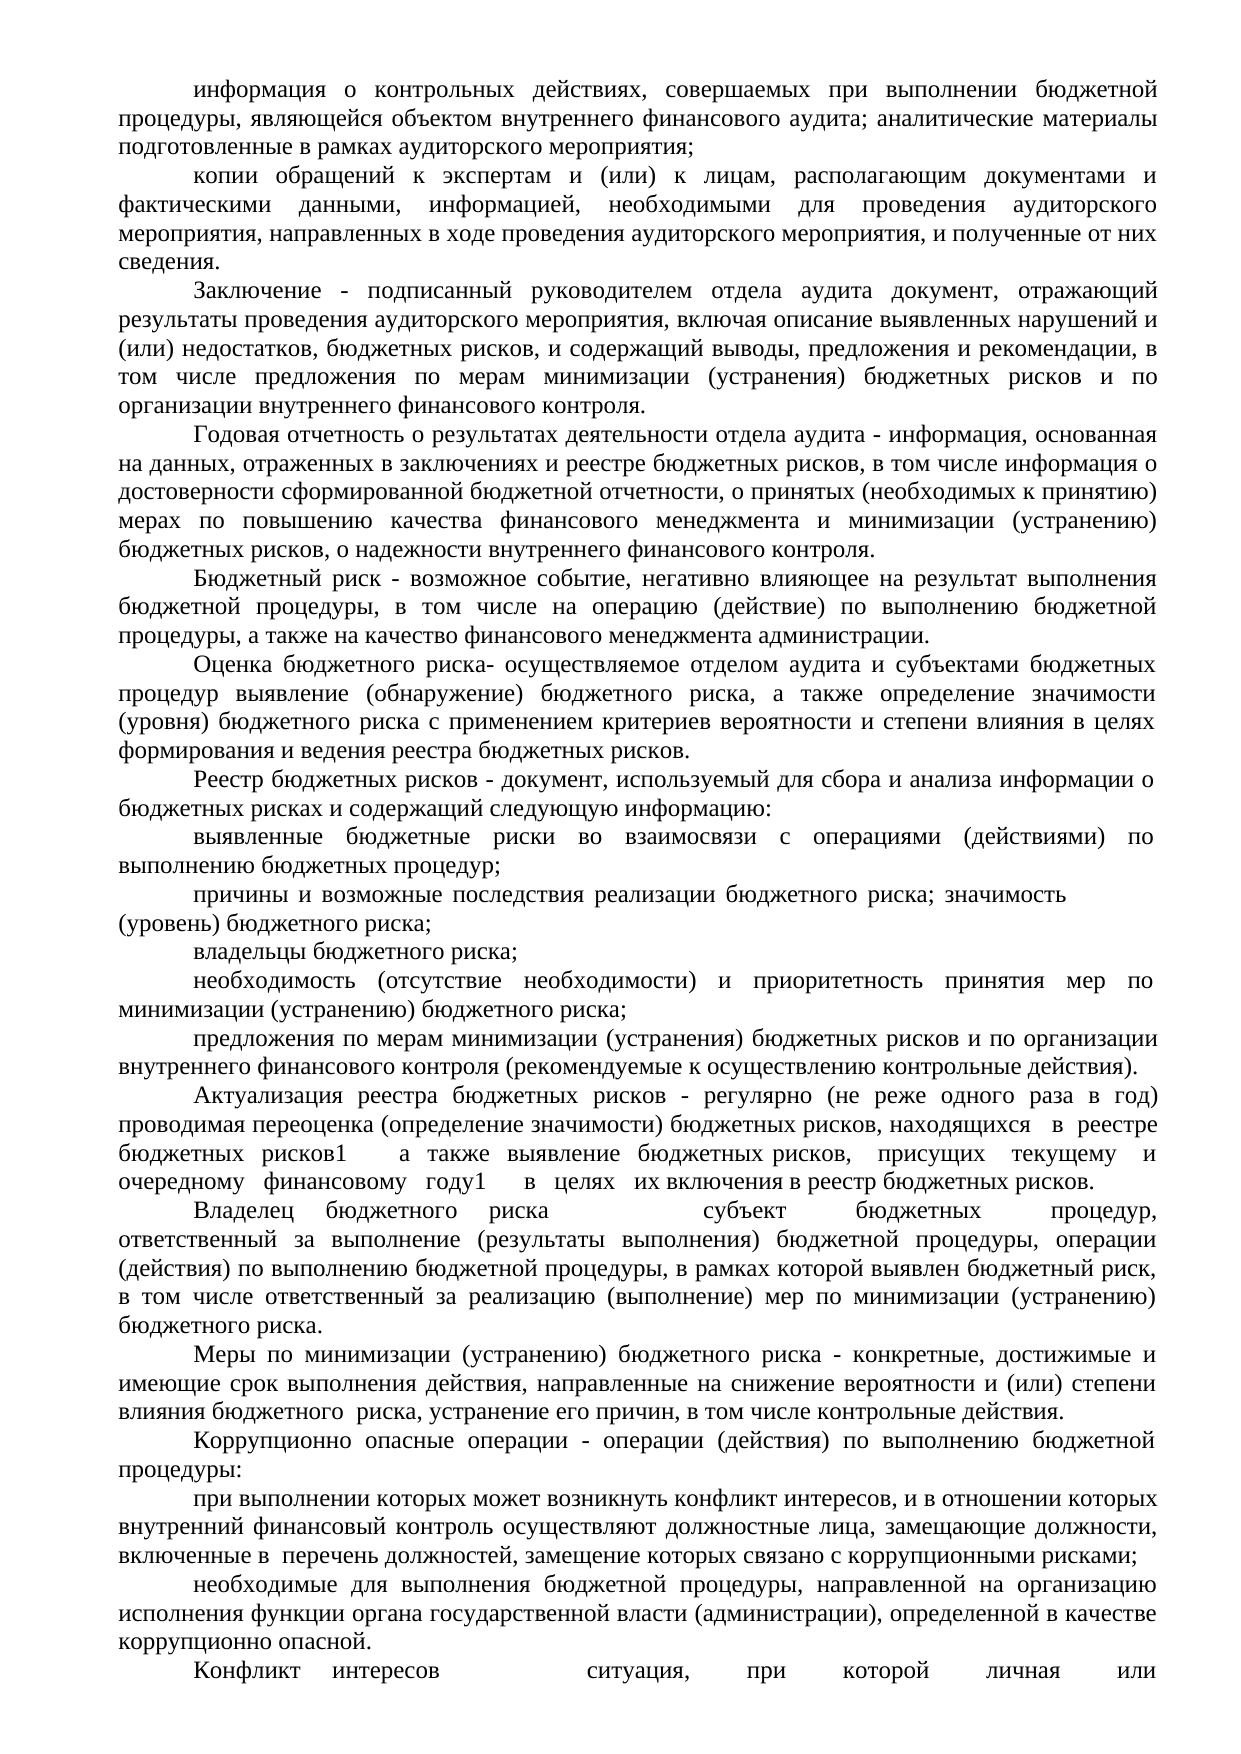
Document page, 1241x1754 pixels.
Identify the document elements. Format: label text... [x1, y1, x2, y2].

text выявленные бюджетные риски во взаимосвязи с операциями (действиями) по выполнению бюджетных процедур; [118, 821, 1155, 879]
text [118, 1655, 1157, 1684]
text Реестр бюджетных рисков - документ, используемый для сбора и анализа информации о бюджетных рисках и содержащий следующую информацию: [118, 764, 1155, 821]
text необходимые для выполнения бюджетной процедуры, направленной на организацию исполнения функции органа государственной власти (администрации), определенной в качестве коррупционно опасной. [118, 1569, 1157, 1655]
text информация о контрольных действиях, совершаемых при выполнении бюджетной процедуры, являющейся объектом внутреннего финансового аудита; аналитические материалы подготовленные в рамках аудиторского мероприятия; [118, 74, 1159, 160]
text Коррупционно опасные операции - операции (действия) по выполнению бюджетной процедуры: [118, 1425, 1156, 1483]
text предложения по мерам минимизации (устранения) бюджетных рисков и по организации внутреннего финансового контроля (рекомендуемые к осуществлению контрольные действия). [118, 1023, 1159, 1080]
text необходимость (отсутствие необходимости) и приоритетность принятия мер по минимизации (устранению) бюджетного риска; [118, 965, 1154, 1023]
text причины и возможные последствия реализации бюджетного риска; значимость (уровень) бюджетного риска; [118, 879, 1067, 936]
text Владелец бюджетного риска субъект бюджетных процедур, ответственный за выполнение (результаты выполнения) бюджетной процедуры, операции (действия) по выполнению бюджетной процедуры, в рамках которой выявлен бюджетный риск, в том числе ответственный за реализацию (выполнение) мер по минимизации (устранению) бюджетного риска. [118, 1195, 1158, 1339]
text Меры по минимизации (устранению) бюджетного риска - конкретные, достижимые и имеющие срок выполнения действия, направленные на снижение вероятности и (или) степени влияния бюджетного риска, устранение его причин, в том числе контрольные действия. [118, 1339, 1157, 1425]
text владельцы бюджетного риска; [118, 936, 1176, 965]
text Годовая отчетность о результатах деятельности отдела аудита - информация, основанная на данных, отраженных в заключениях и реестре бюджетных рисков, в том числе информация о достоверности сформированной бюджетной отчетности, о принятых (необходимых к принятию) мерах по повышению качества финансового менеджмента и минимизации (устранению) бюджетных рисков, о надежности внутреннего финансового контроля. [118, 419, 1158, 563]
text при выполнении которых может возникнуть конфликт интересов, и в отношении которых внутренний финансовый контроль осуществляют должностные лица, замещающие должности, включенные в перечень должностей, замещение которых связано с коррупционными рисками; [118, 1483, 1158, 1569]
text Оценка бюджетного риска- осуществляемое отделом аудита и субъектами бюджетных процедур выявление (обнаружение) бюджетного риска, а также определение значимости (уровня) бюджетного риска с применением критериев вероятности и степени влияния в целях формирования и ведения реестра бюджетных рисков. [118, 649, 1157, 764]
text копии обращений к экспертам и (или) к лицам, располагающим документами и фактическими данными, информацией, необходимыми для проведения аудиторского мероприятия, направленных в ходе проведения аудиторского мероприятия, и полученные от них сведения. [118, 160, 1158, 275]
text Актуализация реестра бюджетных рисков - регулярно (не реже одного раза в год) проводимая переоценка (определение значимости) бюджетных рисков, находящихся в реестре бюджетных рисков1 а также выявление бюджетных рисков, присущих текущему и очередному финансовому году1 в целях их включения в реестр бюджетных рисков. [118, 1080, 1159, 1195]
text Бюджетный риск - возможное событие, негативно влияющее на результат выполнения бюджетной процедуры, в том числе на операцию (действие) по выполнению бюджетной процедуры, а также на качество финансового менеджмента администрации. [118, 563, 1158, 649]
text Заключение - подписанный руководителем отдела аудита документ, отражающий результаты проведения аудиторского мероприятия, включая описание выявленных нарушений и (или) недостатков, бюджетных рисков, и содержащий выводы, предложения и рекомендации, в том числе предложения по мерам минимизации (устранения) бюджетных рисков и по организации внутреннего финансового контроля. [118, 275, 1158, 419]
